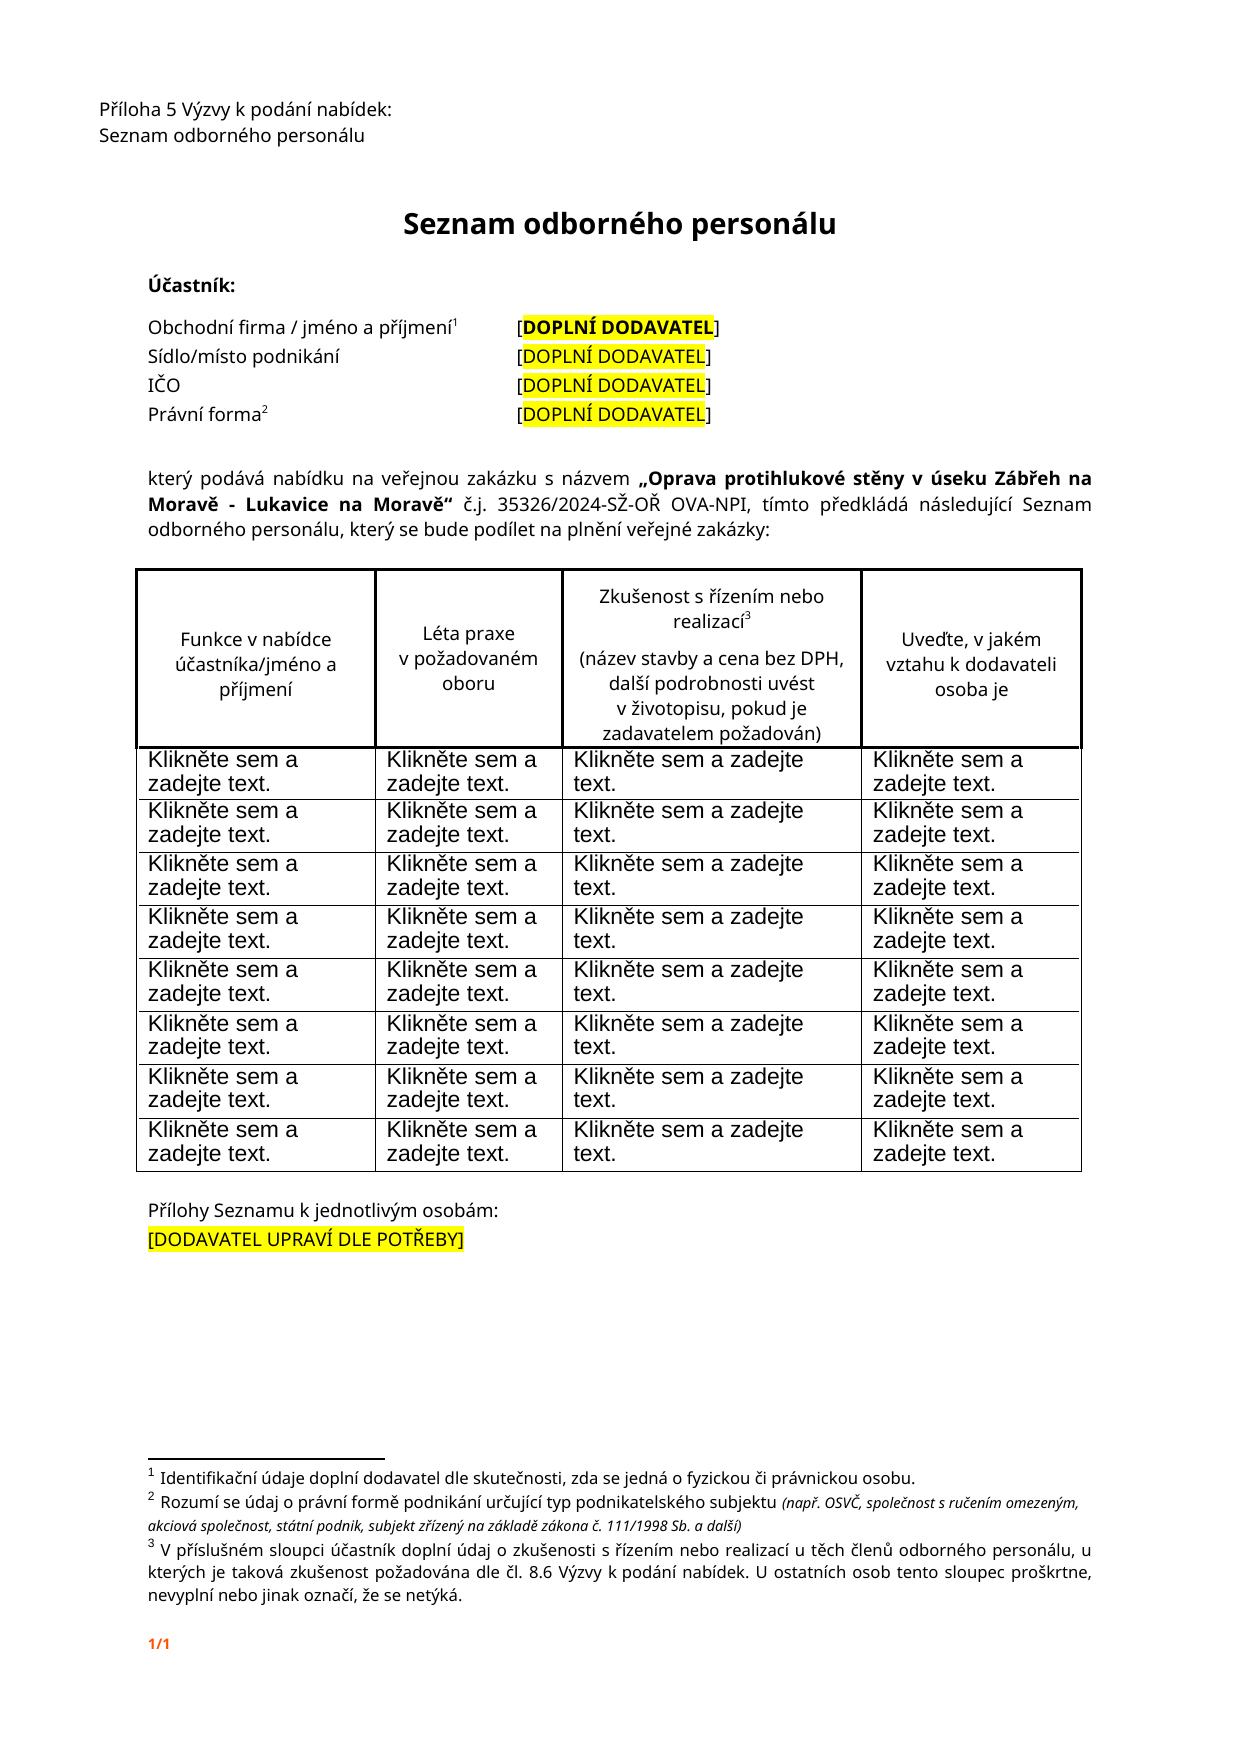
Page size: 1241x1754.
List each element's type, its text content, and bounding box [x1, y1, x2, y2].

text který podává nabídku na veřejnou zakázku s názvem „Oprava protihlukové stěny v úseku Zábřeh na Moravě - Lukavice na Moravě“ č.j. 35326/2024-SŽ-OŘ OVA-NPI, tímto předkládá následující Seznam odborného personálu, který se bude podílet na plnění veřejné zakázky: [148, 465, 1093, 542]
text Právní forma [148, 398, 1093, 427]
table_header Zkušenost s řízením nebo realizací (název stavby a cena bez DPH, další podrobnosti uvést v životopisu, pokud je zadavatelem požadován) [564, 571, 860, 746]
text IČO [148, 369, 1093, 398]
text Účastník: [148, 268, 1093, 299]
text Přílohy Seznamu k jednotlivým osobám: [148, 1197, 1093, 1223]
table_header Funkce v nabídce účastníka/jméno a příjmení [138, 571, 374, 746]
text Sídlo/místo podnikání [DOPLNÍ DODAVATEL] [148, 340, 1093, 369]
table_header Uveďte, v jakém vztahu k dodavateli osoba je [863, 571, 1080, 746]
table_header Léta praxe v požadovaném oboru [377, 571, 561, 746]
title Seznam odborného personálu [148, 203, 1093, 243]
text [DODAVATEL UPRAVÍ DLE POTŘEBY] [148, 1223, 1092, 1252]
text Obchodní firma / jméno a příjmení [148, 311, 1093, 340]
